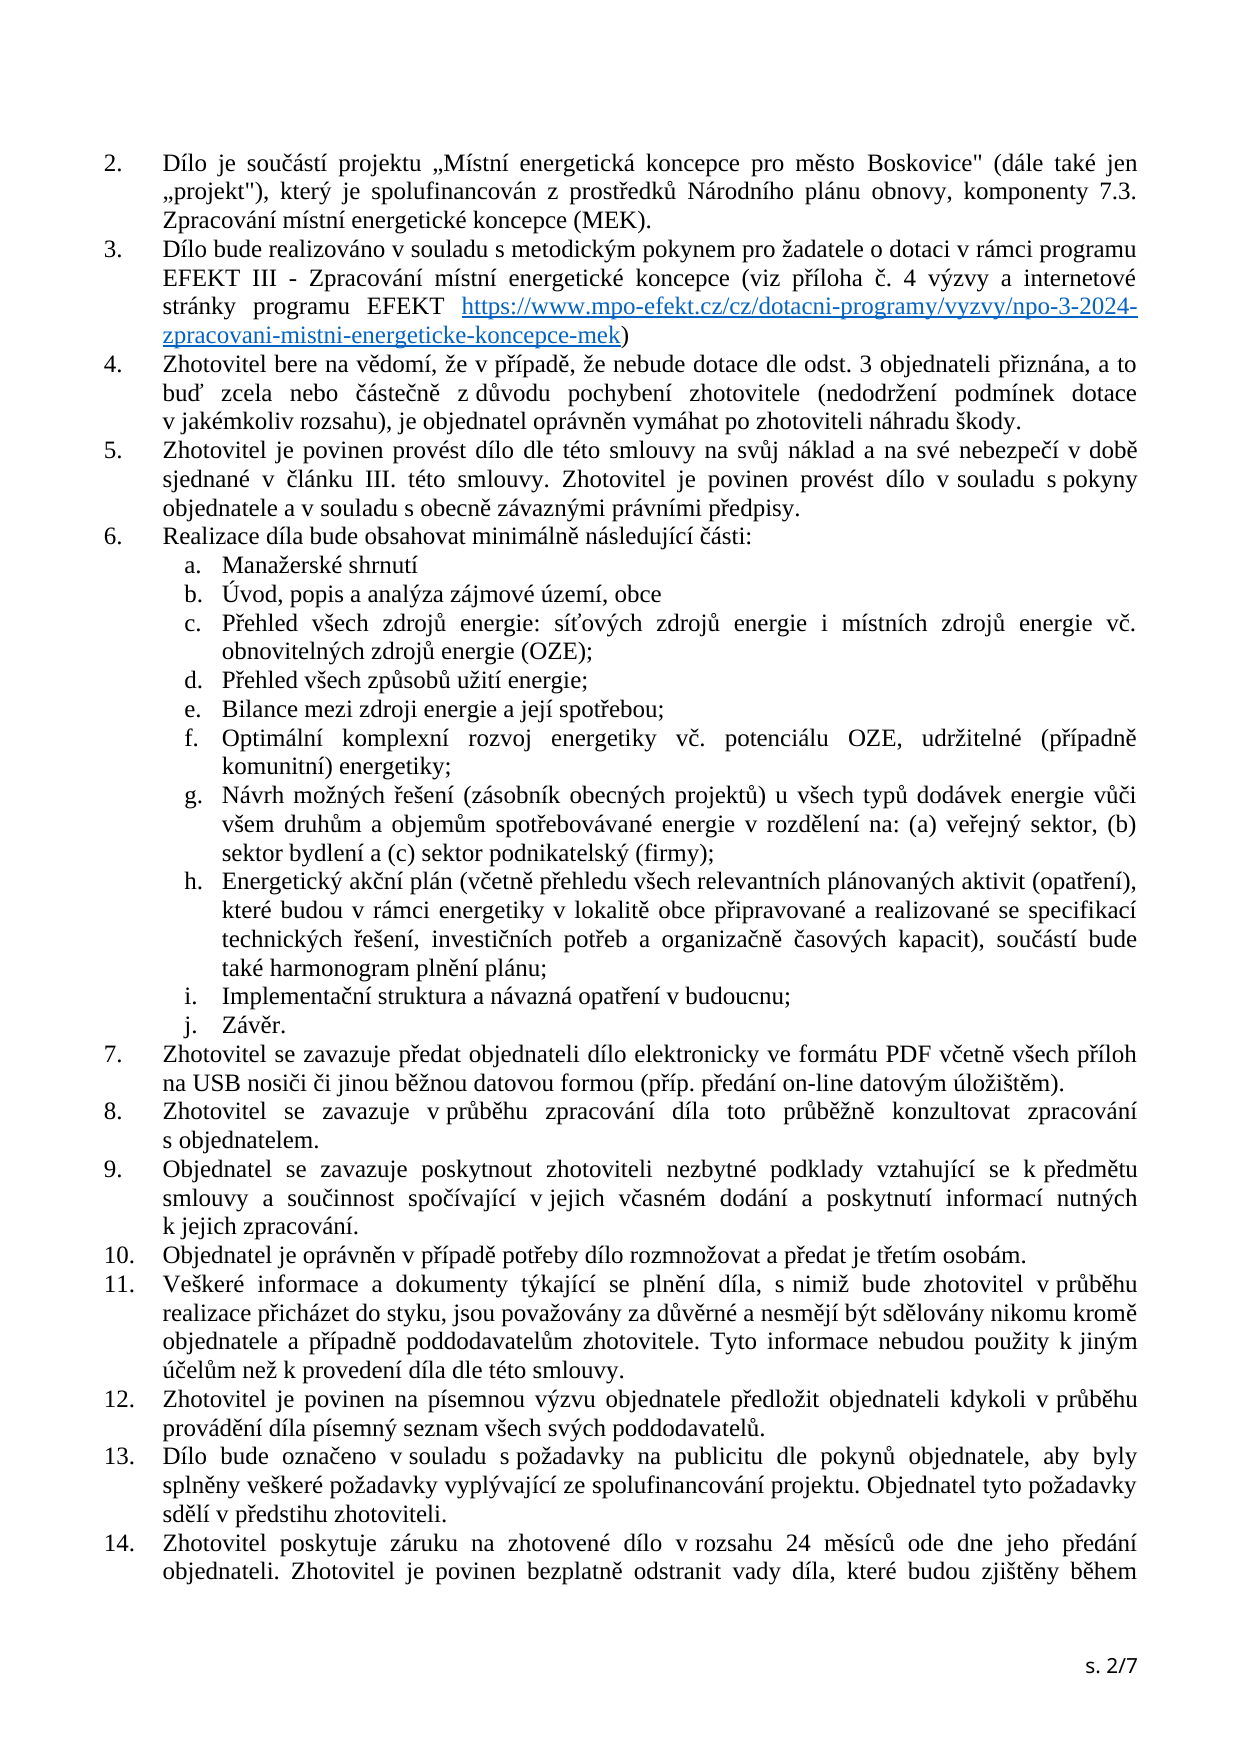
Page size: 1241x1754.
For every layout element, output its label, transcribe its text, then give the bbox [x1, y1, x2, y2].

list Závěr. [184, 1010, 1138, 1039]
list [103, 1528, 1138, 1585]
list Dílo bude označeno v souladu s požadavky na publicitu dle pokynů objednatele, aby byly splněny veškeré požadavky vyplývající ze spolufinancování projektu. Objednatel tyto požadavky sdělí v předstihu zhotoviteli. [103, 1441, 1138, 1528]
list Dílo bude realizováno v souladu s metodickým pokynem pro žadatele o dotaci v rámci programu EFEKT III - Zpracování místní energetické koncepce (viz příloha č. 4 výzvy a internetové stránky programu EFEKT https://www.mpo-efekt.cz/cz/dotacni-programy/vyzvy/npo-3-2024-zpracovani-mistni-energeticke-koncepce-mek) [103, 234, 1138, 349]
list Úvod, popis a analýza zájmové území, obce [184, 579, 1138, 608]
list Přehled všech způsobů užití energie; [184, 665, 1138, 694]
list Návrh možných řešení (zásobník obecných projektů) u všech typů dodávek energie vůči všem druhům a objemům spotřebovávané energie v rozdělení na: (a) veřejný sektor, (b) sektor bydlení a (c) sektor podnikatelský (firmy); [184, 780, 1138, 866]
list Zhotovitel je povinen provést dílo dle této smlouvy na svůj náklad a na své nebezpečí v době sjednané v článku III. této smlouvy. Zhotovitel je povinen provést dílo v souladu s pokyny objednatele a v souladu s obecně závaznými právními předpisy. [103, 435, 1138, 521]
list Objednatel se zavazuje poskytnout zhotoviteli nezbytné podklady vztahující se k předmětu smlouvy a součinnost spočívající v jejich včasném dodání a poskytnutí informací nutných k jejich zpracování. [103, 1154, 1138, 1240]
list Přehled všech zdrojů energie: síťových zdrojů energie i místních zdrojů energie vč. obnovitelných zdrojů energie (OZE); [184, 608, 1138, 665]
list Energetický akční plán (včetně přehledu všech relevantních plánovaných aktivit (opatření), které budou v rámci energetiky v lokalitě obce připravované a realizované se specifikací technických řešení, investičních potřeb a organizačně časových kapacit), součástí bude také harmonogram plnění plánu; [184, 866, 1138, 981]
list Bilance mezi zdroji energie a její spotřebou; [184, 694, 1138, 723]
list Zhotovitel se zavazuje předat objednateli dílo elektronicky ve formátu PDF včetně všech příloh na USB nosiči či jinou běžnou datovou formou (příp. předání on-line datovým úložištěm). [103, 1039, 1138, 1096]
list Veškeré informace a dokumenty týkající se plnění díla, s nimiž bude zhotovitel v průběhu realizace přicházet do styku, jsou považovány za důvěrné a nesmějí být sdělovány nikomu kromě objednatele a případně poddodavatelům zhotovitele. Tyto informace nebudou použity k jiným účelům než k provedení díla dle této smlouvy. [103, 1269, 1138, 1384]
list Optimální komplexní rozvoj energetiky vč. potenciálu OZE, udržitelné (případně komunitní) energetiky; [184, 723, 1138, 780]
list Zhotovitel se zavazuje v průběhu zpracování díla toto průběžně konzultovat zpracování s objednatelem. [103, 1096, 1138, 1154]
list Zhotovitel je povinen na písemnou výzvu objednatele předložit objednateli kdykoli v průběhu provádění díla písemný seznam všech svých poddodavatelů. [103, 1384, 1138, 1441]
list Objednatel je oprávněn v případě potřeby dílo rozmnožovat a předat je třetím osobám. [103, 1240, 1138, 1269]
list Implementační struktura a návazná opatření v budoucnu; [184, 981, 1138, 1010]
list Realizace díla bude obsahovat minimálně následující části: [103, 521, 1138, 550]
list Manažerské shrnutí [184, 550, 1138, 579]
list Zhotovitel bere na vědomí, že v případě, že nebude dotace dle odst. 3 objednateli přiznána, a to buď zcela nebo částečně z důvodu pochybení zhotovitele (nedodržení podmínek dotace v jakémkoliv rozsahu), je objednatel oprávněn vymáhat po zhotoviteli náhradu škody. [103, 349, 1138, 435]
list Dílo je součástí projektu „Místní energetická koncepce pro město Boskovice" (dále také jen „projekt"), který je spolufinancován z prostředků Národního plánu obnovy, komponenty 7.3. Zpracování místní energetické koncepce (MEK). [103, 148, 1138, 234]
